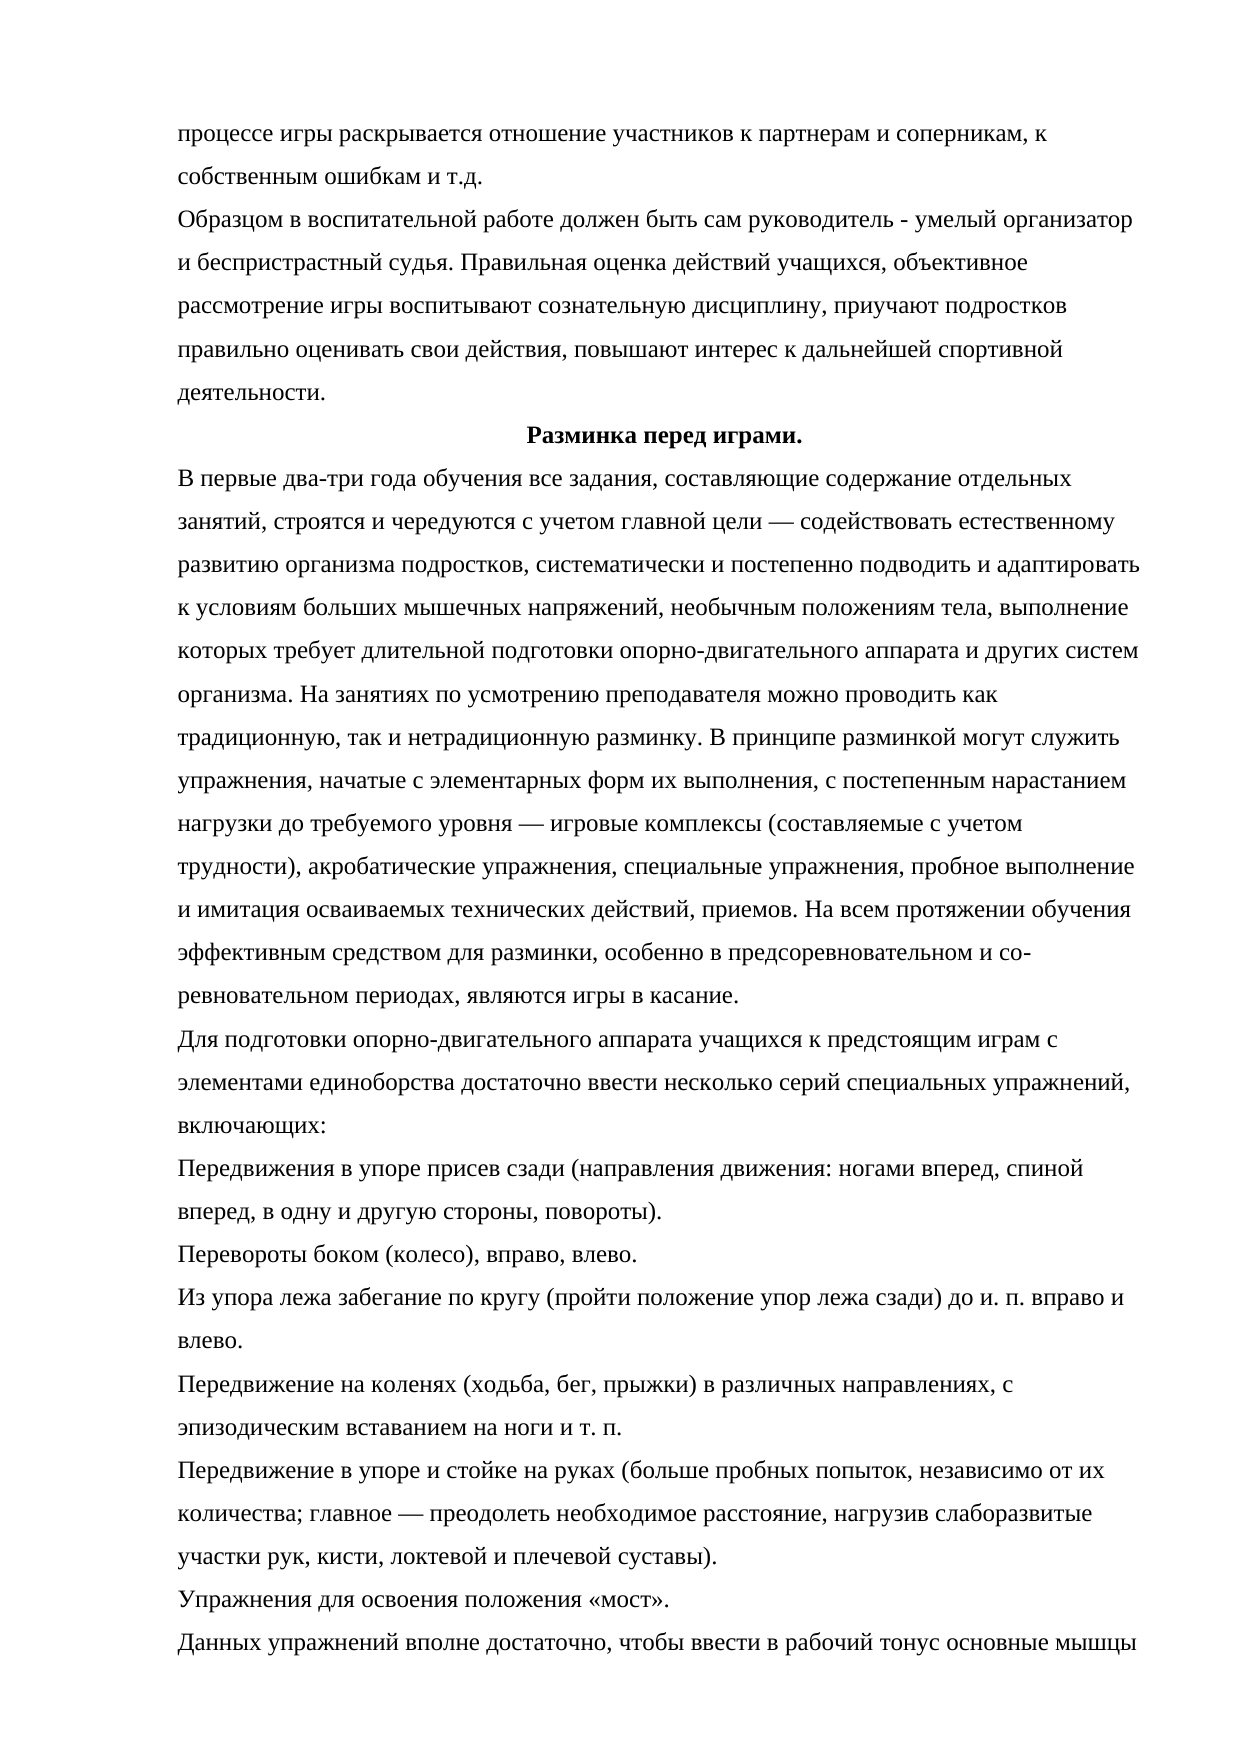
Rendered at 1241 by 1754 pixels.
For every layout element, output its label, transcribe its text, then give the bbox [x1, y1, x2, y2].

text Образцом в воспитательной работе должен быть сам руководитель - умелый организатор и беспристрастный судья. Правильная оценка действий учащихся, объективное рассмотрение игры воспитывают сознательную дисциплину, приучают подростков правильно оценивать свои действия, повышают интерес к дальнейшей спортивной деятельности. [177, 204, 1152, 406]
text Перевороты боком (колесо), вправо, влево. [177, 1239, 1152, 1268]
text Передвижения в упоре присев сзади (направления движения: ногами вперед, спиной вперед, в одну и другую стороны, повороты). [177, 1153, 1152, 1225]
text В первые два-три года обучения все задания, составляющие содержание отдельных занятий, строятся и чередуются с учетом главной цели — содействовать естественному развитию организма подростков, систематически и постепенно подводить и адаптировать к условиям больших мышечных напряжений, необычным положениям тела, выполнение которых требует длительной подготовки опорно-двигательного аппарата и других систем организма. На занятиях по усмотрению преподавателя можно проводить как традиционную, так и нетрадиционную разминку. В принципе разминкой могут служить упражнения, начатые с элементарных форм их выполнения, с постепенным нарастанием нагрузки до требуемого уровня — игровые комплексы (составляемые с учетом трудности), акробатические упражнения, специальные упражнения, пробное выполнение и имитация осваиваемых технических действий, приемов. На всем протяжении обучения эффективным средством для разминки, особенно в предсоревновательном и соревновательном периодах, являются игры в касание. [177, 463, 1152, 1009]
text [177, 1627, 1152, 1656]
text Разминка перед играми. [177, 420, 1152, 449]
text Из упора лежа забегание по кругу (пройти положение упор лежа сзади) до и. п. вправо и влево. [177, 1282, 1152, 1354]
text Упражнения для освоения положения «мост». [177, 1584, 1152, 1613]
text Передвижение в упоре и стойке на руках (больше пробных попыток, независимо от их количества; главное — преодолеть необходимое расстояние, нагрузив слаборазвитые участки рук, кисти, локтевой и плечевой суставы). [177, 1455, 1152, 1570]
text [177, 118, 1152, 190]
text Передвижение на коленях (ходьба, бег, прыжки) в различных направлениях, с эпизодическим вставанием на ноги и т. п. [177, 1369, 1152, 1441]
text Для подготовки опорно-двигательного аппарата учащихся к предстоящим играм с элементами единоборства достаточно ввести несколько серий специальных упражнений, включающих: [177, 1024, 1152, 1139]
